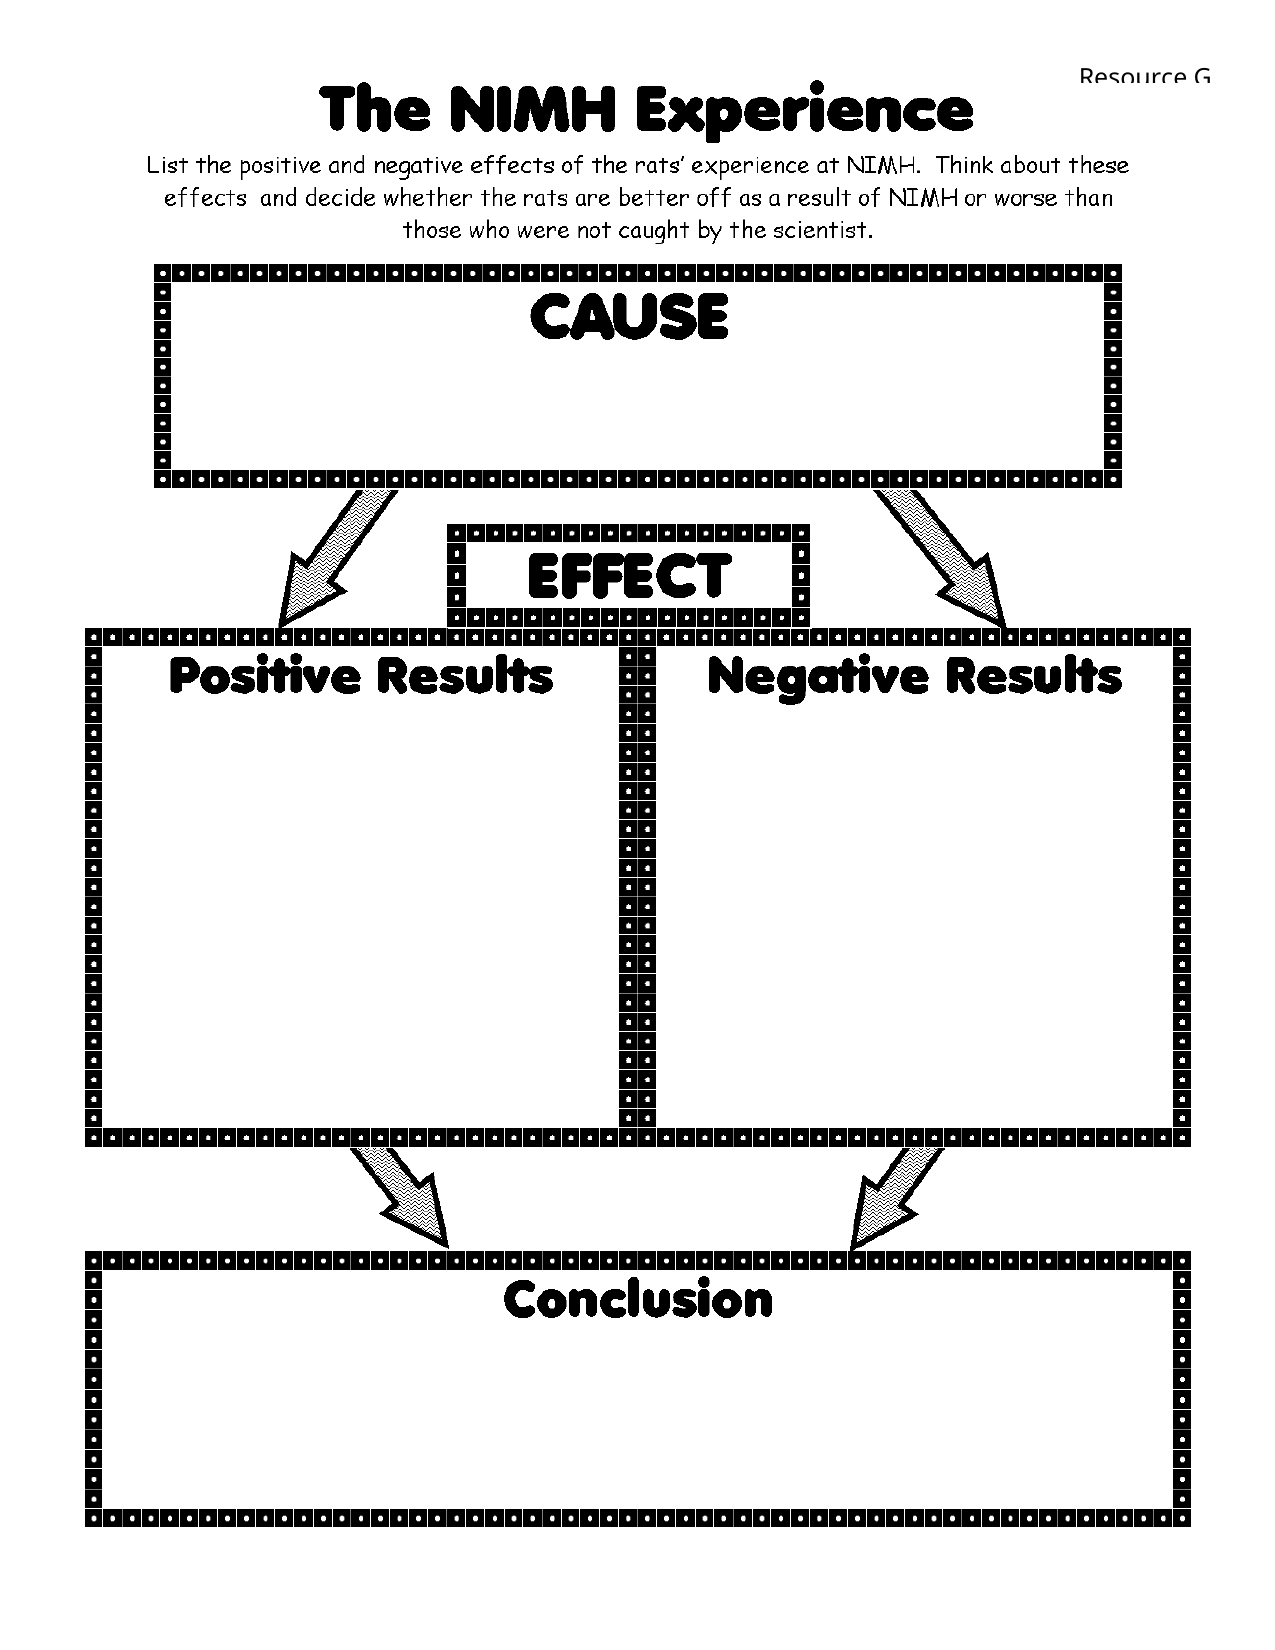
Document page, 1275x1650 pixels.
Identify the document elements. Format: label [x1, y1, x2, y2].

picture [75, 75, 1200, 1538]
